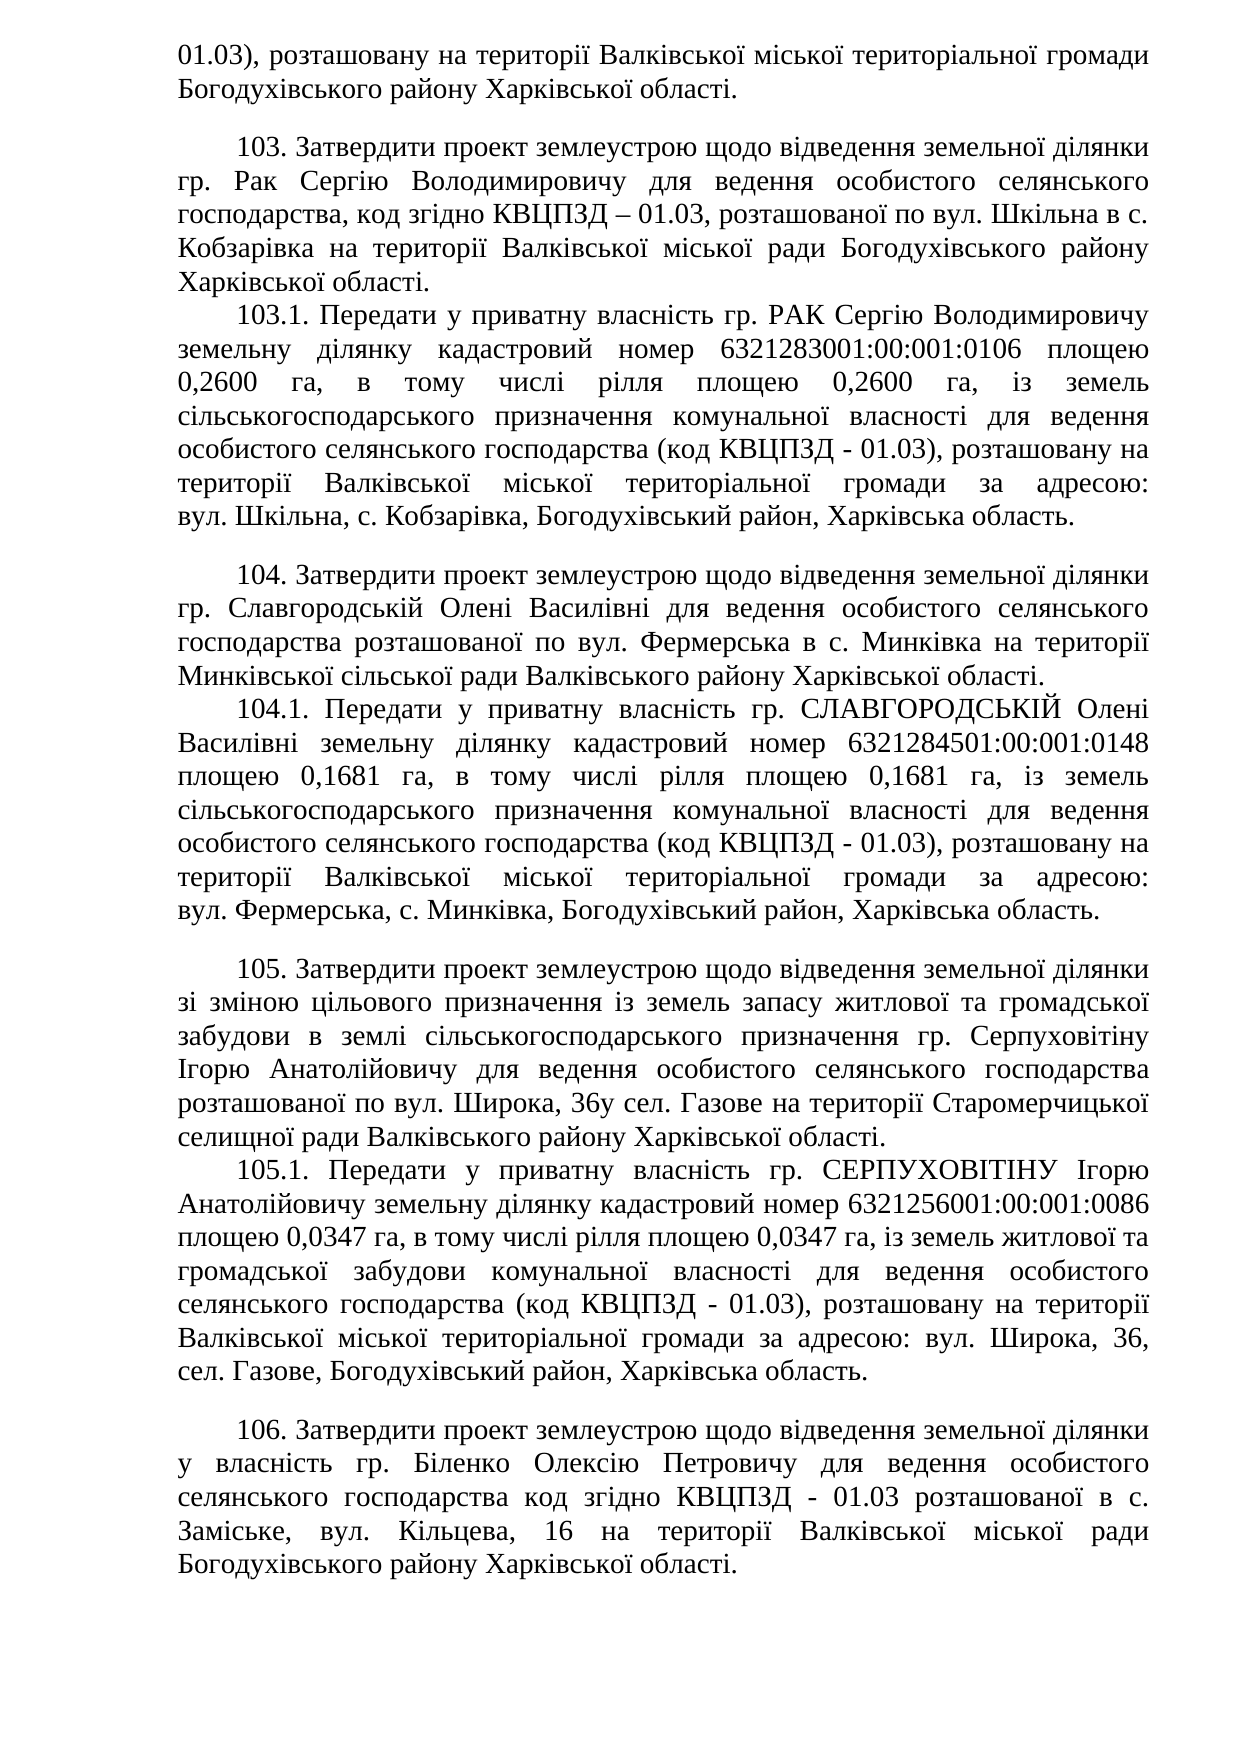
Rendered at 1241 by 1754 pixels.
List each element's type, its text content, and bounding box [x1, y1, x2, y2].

text 105. Затвердити проект землеустрою щодо відведення земельної ділянки зі зміною цільового призначення із земель запасу житлової та громадської забудови в землі сільськогосподарського призначення гр. Серпуховітіну Ігорю Анатолійовичу для ведення особистого селянського господарства розташованої по вул. Широка, 36у сел. Газове на території Старомерчицької селищної ради Валківського району Харківської області. [177, 951, 1150, 1152]
text 103.1. Передати у приватну власність гр. РАК Сергію Володимировичу земельну ділянку кадастровий номер 6321283001:00:001:0106 площею 0,2600 га, в тому числі рілля площею 0,2600 га, із земель сільськогосподарського призначення комунальної власності для ведення особистого селянського господарства (код КВЦПЗД - 01.03), розташовану на території Валківської міської територіальної громади за адресою: вул. Шкільна, с. Кобзарівка, Богодухівський район, Харківська область. [177, 297, 1150, 532]
text 104.1. Передати у приватну власність гр. СЛАВГОРОДСЬКІЙ Олені Василівні земельну ділянку кадастровий номер 6321284501:00:001:0148 площею 0,1681 га, в тому числі рілля площею 0,1681 га, із земель сільськогосподарського призначення комунальної власності для ведення особистого селянського господарства (код КВЦПЗД - 01.03), розташовану на території Валківської міської територіальної громади за адресою: вул. Фермерська, с. Минківка, Богодухівський район, Харківська область. [177, 691, 1150, 926]
text 103. Затвердити проект землеустрою щодо відведення земельної ділянки гр. Рак Сергію Володимировичу для ведення особистого селянського господарства, код згідно КВЦПЗД – 01.03, розташованої по вул. Шкільна в с. Кобзарівка на території Валківської міської ради Богодухівського району Харківської області. [177, 129, 1150, 297]
text 105.1. Передати у приватну власність гр. СЕРПУХОВІТІНУ Ігорю Анатолійовичу земельну ділянку кадастровий номер 6321256001:00:001:0086 площею 0,0347 га, в тому числі рілля площею 0,0347 га, із земель житлової та громадської забудови комунальної власності для ведення особистого селянського господарства (код КВЦПЗД - 01.03), розташовану на території Валківської міської територіальної громади за адресою: вул. Широка, 36, сел. Газове, Богодухівський район, Харківська область. [177, 1152, 1150, 1387]
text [177, 37, 1150, 104]
text 106. Затвердити проект землеустрою щодо відведення земельної ділянки у власність гр. Біленко Олексію Петровичу для ведення особистого селянського господарства код згідно КВЦПЗД - 01.03 розташованої в с. Заміське, вул. Кільцева, 16 на території Валківської міської ради Богодухівського району Харківської області. [177, 1412, 1150, 1580]
text 104. Затвердити проект землеустрою щодо відведення земельної ділянки гр. Славгородській Олені Василівні для ведення особистого селянського господарства розташованої по вул. Фермерська в с. Минківка на території Минківської сільської ради Валківського району Харківської області. [177, 557, 1150, 691]
